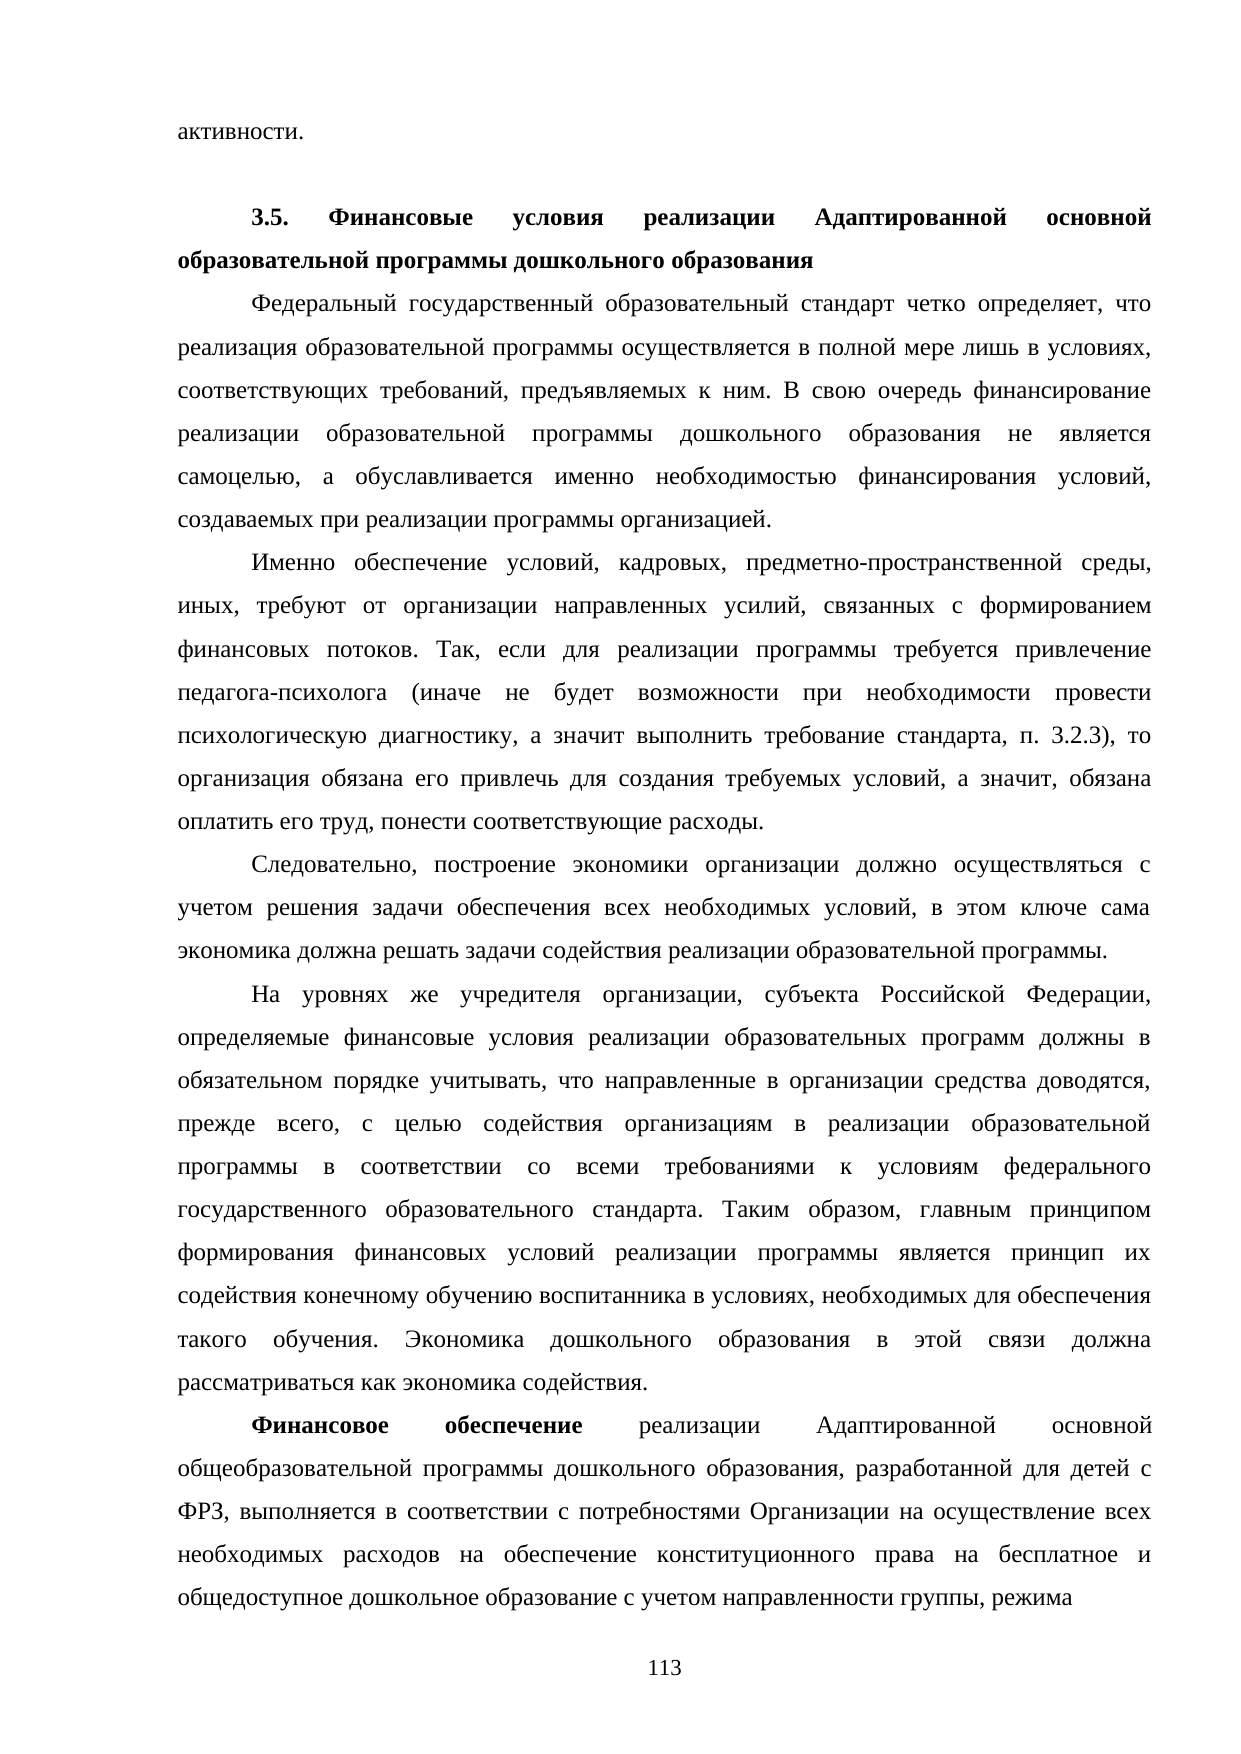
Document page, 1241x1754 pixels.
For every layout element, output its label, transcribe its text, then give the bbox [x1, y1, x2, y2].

text Следовательно, построение экономики организации должно осуществляться с учетом решения задачи обеспечения всех необходимых условий, в этом ключе сама экономика должна решать задачи содействия реализации образовательной программы. [177, 849, 1151, 964]
text Именно обеспечение условий, кадровых, предметно-пространственной среды, иных, требуют от организации направленных усилий, связанных с формированием финансовых потоков. Так, если для реализации программы требуется привлечение педагога-психолога (иначе не будет возможности при необходимости провести психологическую диагностику, а значит выполнить требование стандарта, п. 3.2.3), то организация обязана его привлечь для создания требуемых условий, а значит, обязана оплатить его труд, понести соответствующие расходы. [177, 547, 1152, 835]
text Федеральный государственный образовательный стандарт четко определяет, что реализация образовательной программы осуществляется в полной мере лишь в условиях, соответствующих требований, предъявляемых к ним. В свою очередь финансирование реализации образовательной программы дошкольного образования не является самоцелью, а обуславливается именно необходимостью финансирования условий, создаваемых при реализации программы организацией. [177, 288, 1152, 533]
subtitle Финансовые условия реализации Адаптированной основной образовательной программы дошкольного образования [177, 202, 1152, 274]
text Финансовое обеспечение реализации Адаптированной основной общеобразовательной программы дошкольного образования, разработанной для детей с ФРЗ, выполняется в соответствии с потребностями Организации на осуществление всех необходимых расходов на обеспечение конституционного права на бесплатное и общедоступное дошкольное образование с учетом направленности группы, режима [177, 1410, 1152, 1611]
text На уровнях же учредителя организации, субъекта Российской Федерации, определяемые финансовые условия реализации образовательных программ должны в обязательном порядке учитывать, что направленные в организации средства доводятся, прежде всего, с целью содействия организациям в реализации образовательной программы в соответствии со всеми требованиями к условиям федерального государственного образовательного стандарта. Таким образом, главным принципом формирования финансовых условий реализации программы является принцип их содействия конечному обучению воспитанника в условиях, необходимых для обеспечения такого обучения. Экономика дошкольного образования в этой связи должна рассматриваться как экономика содействия. [177, 979, 1152, 1396]
text активности. [177, 116, 1176, 145]
